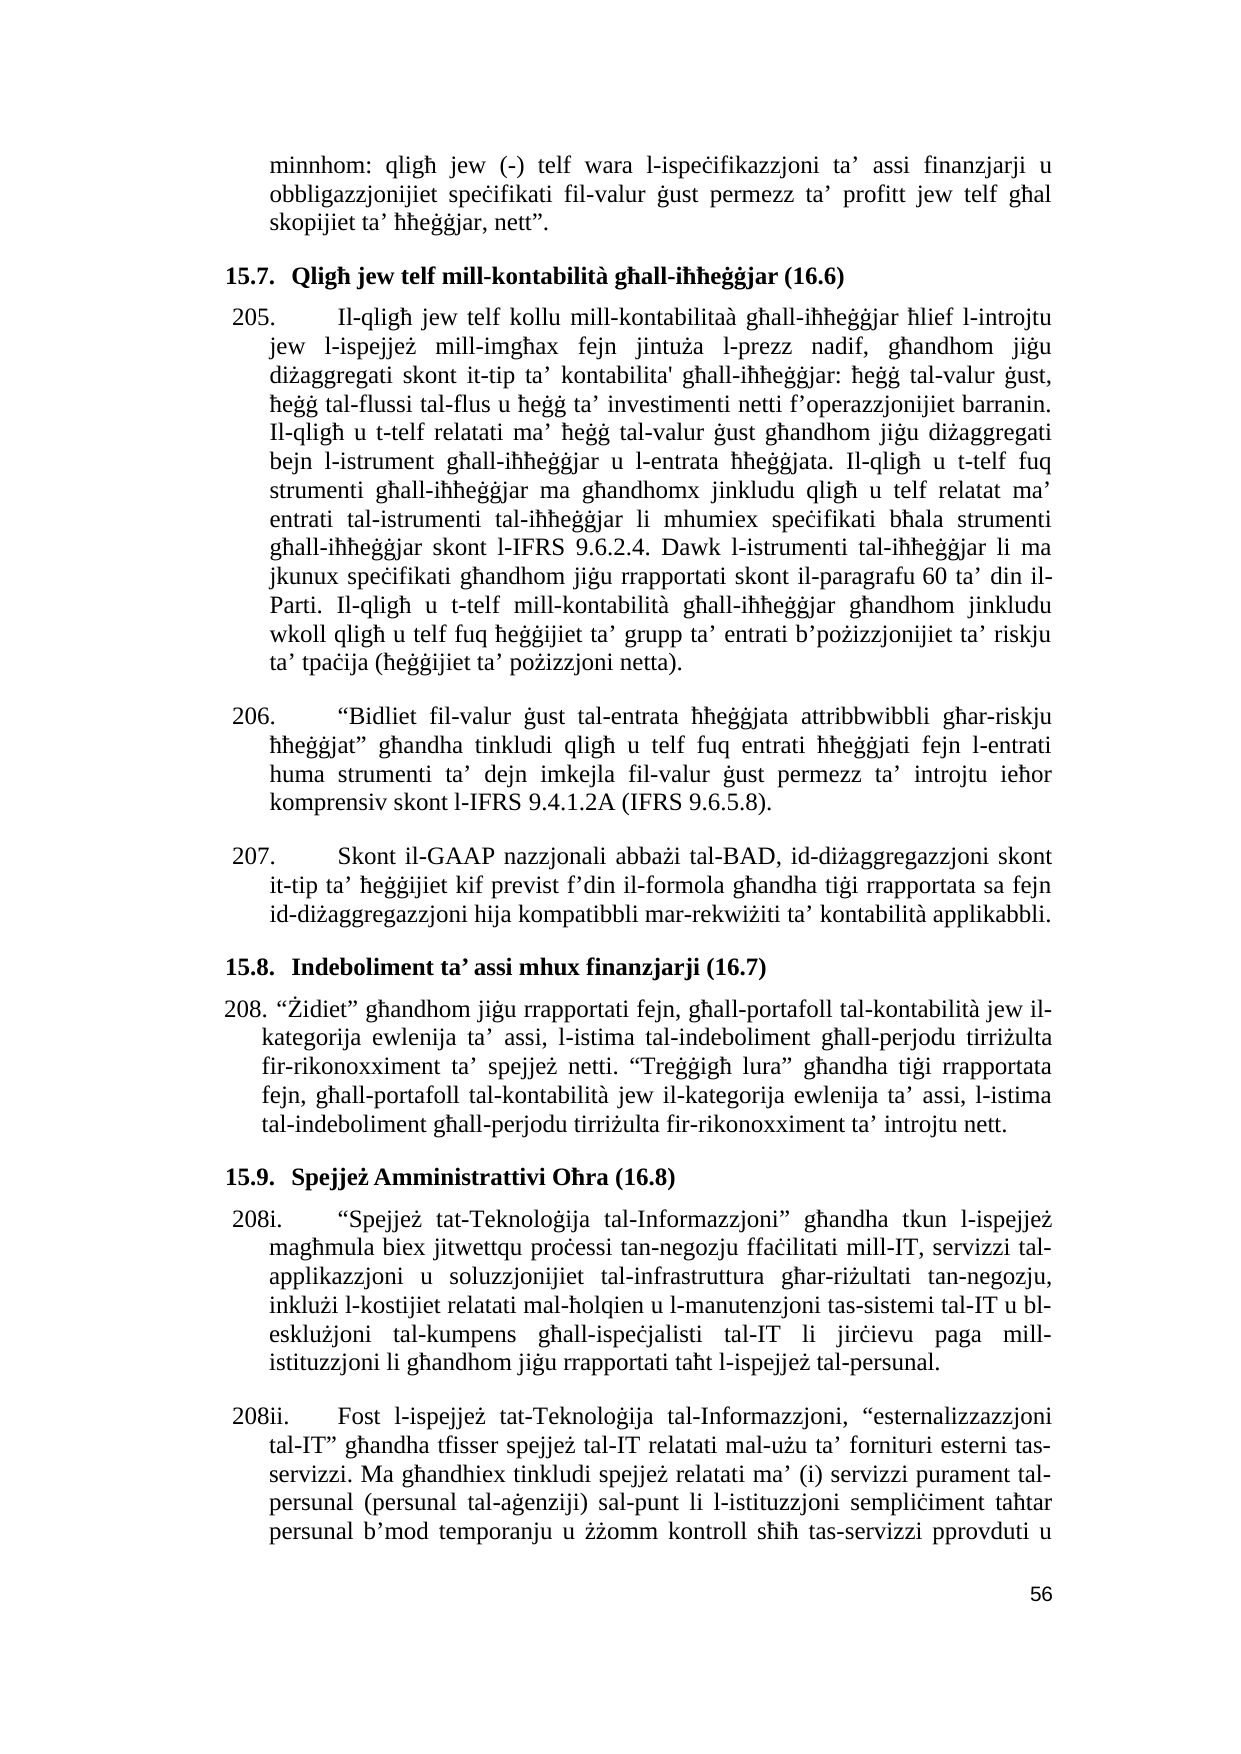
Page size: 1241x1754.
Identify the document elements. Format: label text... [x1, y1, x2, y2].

text Il-qligħ jew telf kollu mill-kontabilitaà għall-iħħeġġjar ħlief l-introjtu jew l-ispejjeż mill-imgħax fejn jintuża l-prezz nadif, għandhom jiġu diżaggregati skont it-tip ta’ kontabilita' għall-iħħeġġjar: ħeġġ tal-valur ġust, ħeġġ tal-flussi tal-flus u ħeġġ ta’ investimenti netti f’operazzjonijiet barranin. Il-qligħ u t-telf relatati ma’ ħeġġ tal-valur ġust għandhom jiġu diżaggregati bejn l-istrument għall-iħħeġġjar u l-entrata ħħeġġjata. Il-qligħ u t-telf fuq strumenti għall-iħħeġġjar ma għandhomx jinkludu qligħ u telf relatat ma’ entrati tal-istrumenti tal-iħħeġġjar li mhumiex speċifikati bħala strumenti għall-iħħeġġjar skont l-IFRS 9.6.2.4. Dawk l-istrumenti tal-iħħeġġjar li ma jkunux speċifikati għandhom jiġu rrapportati skont il-paragrafu 60 ta’ din il-Parti. Il-qligħ u t-telf mill-kontabilità għall-iħħeġġjar għandhom jinkludu wkoll qligħ u telf fuq ħeġġijiet ta’ grupp ta’ entrati b’pożizzjonijiet ta’ riskju ta’ tpaċija (ħeġġijiet ta’ pożizzjoni netta). [232, 302, 1053, 676]
list 208i. “Spejjeż tat-Teknoloġija tal-Informazzjoni” għandha tkun l-ispejjeż magħmula biex jitwettqu proċessi tan-negozju ffaċilitati mill-IT, servizzi tal-applikazzjoni u soluzzjonijiet tal-infrastruttura għar-riżultati tan-negozju, inklużi l-kostijiet relatati mal-ħolqien u l-manutenzjoni tas-sistemi tal-IT u bl-esklużjoni tal-kumpens għall-ispeċjalisti tal-IT li jirċievu paga mill-istituzzjoni li għandhom jiġu rrapportati taħt l-ispejjeż tal-persunal. [232, 1204, 1053, 1376]
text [232, 150, 1053, 236]
subtitle Qligħ jew telf mill-kontabilità għall-iħħeġġjar (16.6) [225, 261, 1053, 290]
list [232, 1401, 1053, 1545]
subtitle Indeboliment ta’ assi mhux finanzjarji (16.7) [225, 952, 1053, 981]
text “Żidiet” għandhom jiġu rrapportati fejn, għall-portafoll tal-kontabilità jew il-kategorija ewlenija ta’ assi, l-istima tal-indeboliment għall-perjodu tirriżulta fir-rikonoxximent ta’ spejjeż netti. “Treġġigħ lura” għandha tiġi rrapportata fejn, għall-portafoll tal-kontabilità jew il-kategorija ewlenija ta’ assi, l-istima tal-indeboliment għall-perjodu tirriżulta fir-rikonoxximent ta’ introjtu nett. [224, 994, 1053, 1137]
text Skont il-GAAP nazzjonali abbażi tal-BAD, id-diżaggregazzjoni skont it-tip ta’ ħeġġijiet kif previst f’din il-formola għandha tiġi rrapportata sa fejn id-diżaggregazzjoni hija kompatibbli mar-rekwiżiti ta’ kontabilità applikabbli. [232, 841, 1053, 927]
subtitle Spejjeż Amministrattivi Oħra (16.8) [225, 1162, 1053, 1191]
text “Bidliet fil-valur ġust tal-entrata ħħeġġjata attribbwibbli għar-riskju ħħeġġjat” għandha tinkludi qligħ u telf fuq entrati ħħeġġjati fejn l-entrati huma strumenti ta’ dejn imkejla fil-valur ġust permezz ta’ introjtu ieħor komprensiv skont l-IFRS 9.4.1.2A (IFRS 9.6.5.8). [232, 701, 1053, 816]
